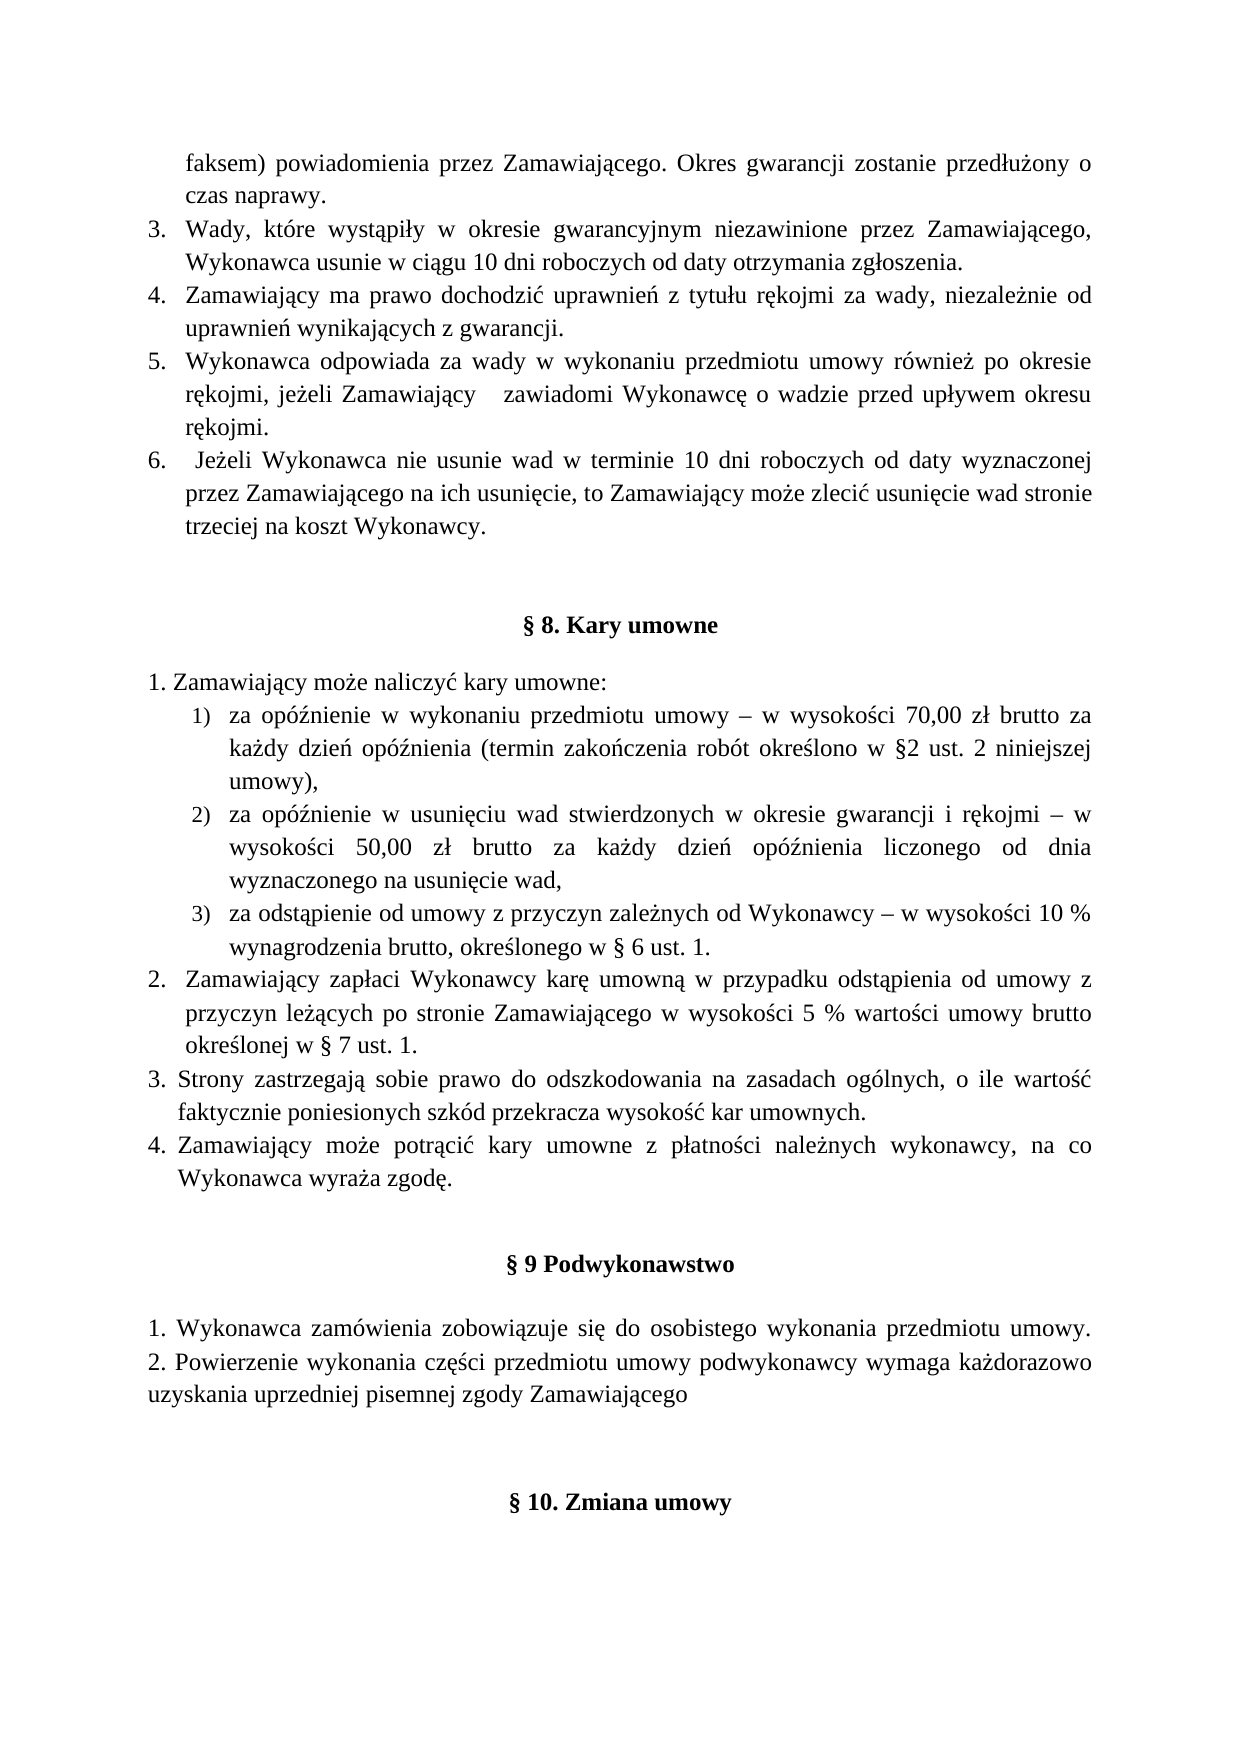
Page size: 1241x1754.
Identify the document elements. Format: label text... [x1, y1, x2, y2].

list Zamawiający może potrącić kary umowne z płatności należnych wykonawcy, na co Wykonawca wyraża zgodę. [148, 1130, 1093, 1191]
list Wady, które wystąpiły w okresie gwarancyjnym niezawinione przez Zamawiającego, Wykonawca usunie w ciągu 10 dni roboczych od daty otrzymania zgłoszenia. [148, 214, 1093, 275]
text 1. Wykonawca zamówienia zobowiązuje się do osobistego wykonania przedmiotu umowy. 2. Powierzenie wykonania części przedmiotu umowy podwykonawcy wymaga każdorazowo uzyskania uprzedniej pisemnej zgody Zamawiającego [148, 1313, 1093, 1408]
list za opóźnienie w wykonaniu przedmiotu umowy – w wysokości 70,00 zł brutto za każdy dzień opóźnienia (termin zakończenia robót określono w §2 ust. 2 niniejszej umowy), [191, 700, 1093, 795]
text § 10. Zmiana umowy [148, 1487, 1093, 1516]
text § 9 Podwykonawstwo [148, 1249, 1093, 1278]
list za odstąpienie od umowy z przyczyn zależnych od Wykonawcy – w wysokości 10 % wynagrodzenia brutto, określonego w § 6 ust. 1. [191, 898, 1093, 960]
text 1. Zamawiający może naliczyć kary umowne: [148, 667, 1093, 696]
list Strony zastrzegają sobie prawo do odszkodowania na zasadach ogólnych, o ile wartość faktycznie poniesionych szkód przekracza wysokość kar umownych. [148, 1064, 1093, 1125]
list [148, 148, 1093, 209]
list Zamawiający zapłaci Wykonawcy karę umowną w przypadku odstąpienia od umowy z przyczyn leżących po stronie Zamawiającego w wysokości 5 % wartości umowy brutto określonej w § 7 ust. 1. [148, 964, 1093, 1059]
list Wykonawca odpowiada za wady w wykonaniu przedmiotu umowy również po okresie rękojmi, jeżeli Zamawiający zawiadomi Wykonawcę o wadzie przed upływem okresu rękojmi. [148, 346, 1093, 441]
list za opóźnienie w usunięciu wad stwierdzonych w okresie gwarancji i rękojmi – w wysokości 50,00 zł brutto za każdy dzień opóźnienia liczonego od dnia wyznaczonego na usunięcie wad, [191, 799, 1093, 894]
list Jeżeli Wykonawca nie usunie wad w terminie 10 dni roboczych od daty wyznaczonej przez Zamawiającego na ich usunięcie, to Zamawiający może zlecić usunięcie wad stronie trzeciej na koszt Wykonawcy. [148, 445, 1093, 539]
text § 8. Kary umowne [148, 610, 1093, 639]
list Zamawiający ma prawo dochodzić uprawnień z tytułu rękojmi za wady, niezależnie od uprawnień wynikających z gwarancji. [148, 280, 1093, 341]
